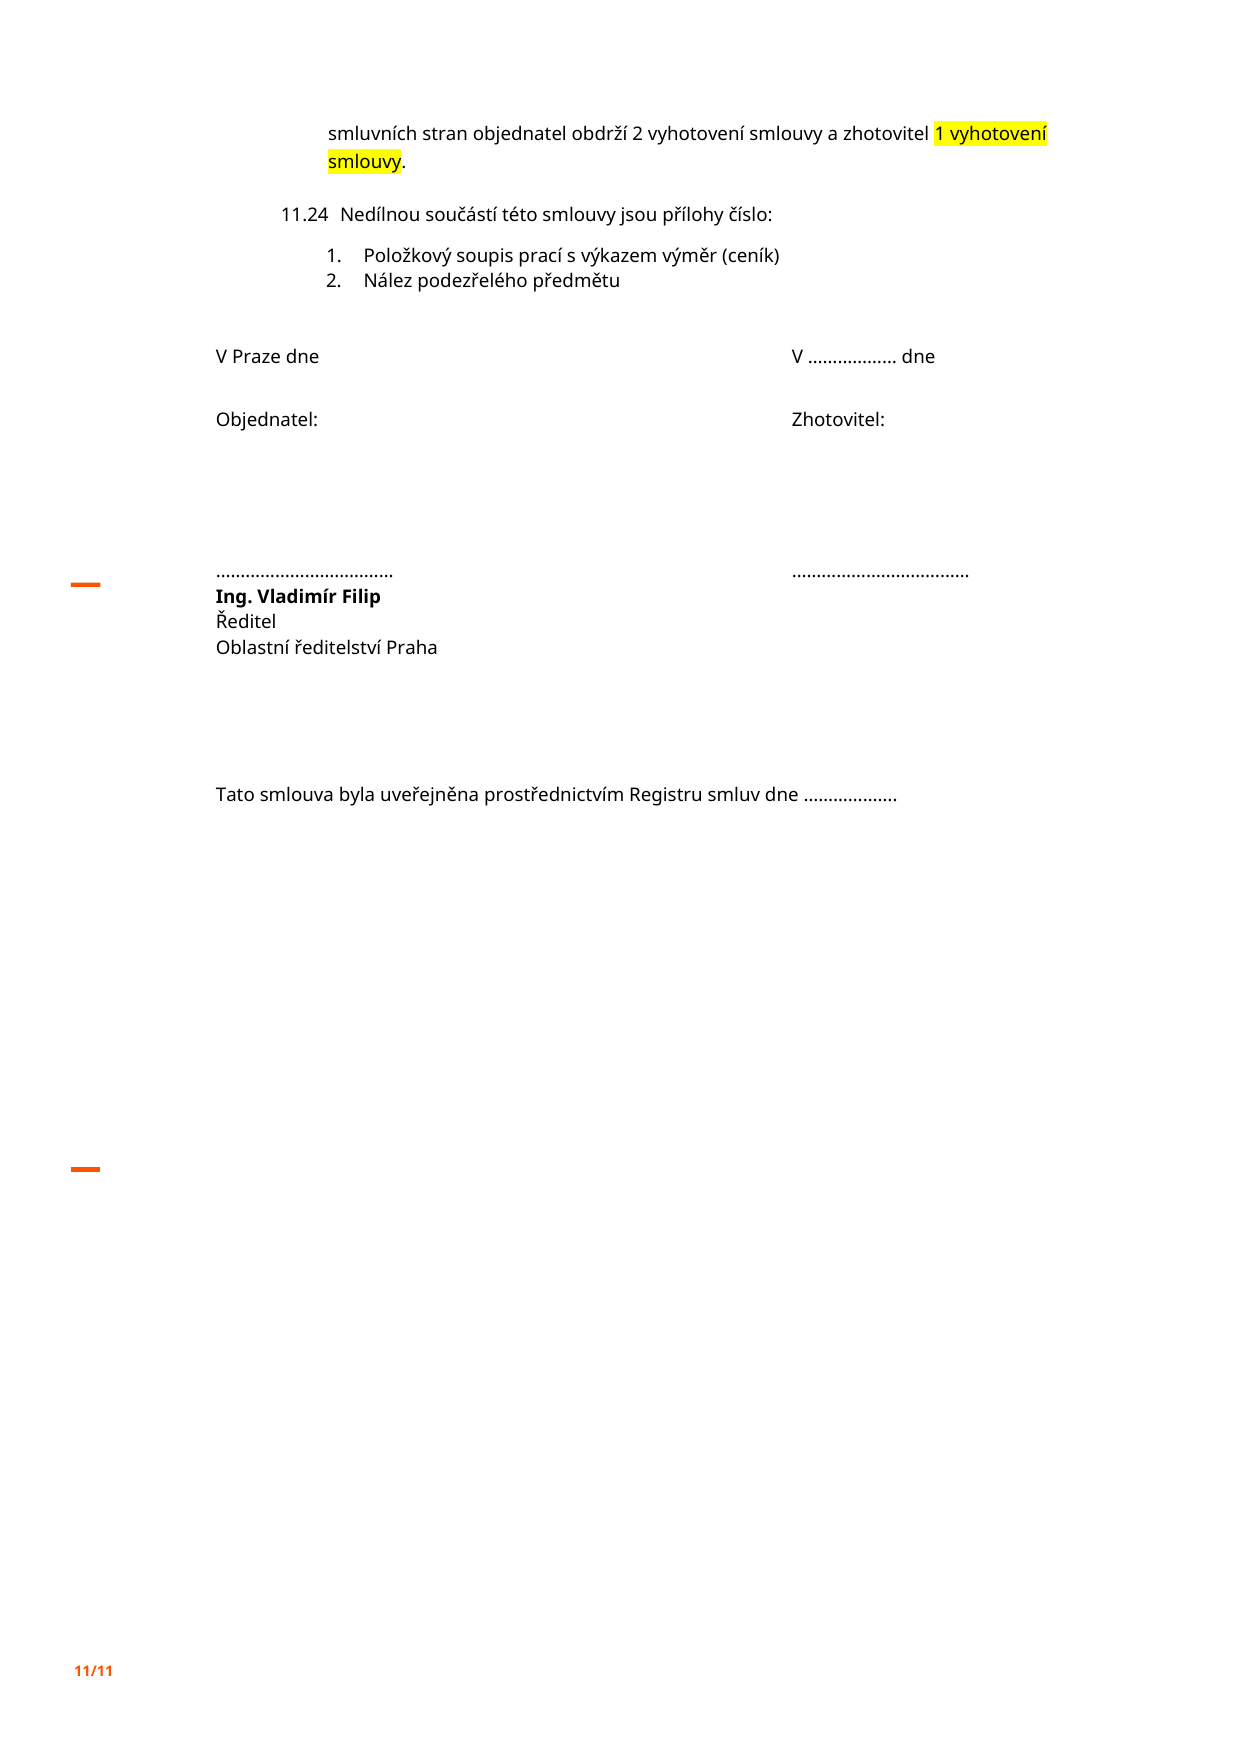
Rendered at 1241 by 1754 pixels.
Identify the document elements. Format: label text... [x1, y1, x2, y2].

text V Praze dne V ……………… dne [216, 344, 1122, 369]
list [281, 121, 1122, 174]
text Ředitel [216, 609, 1122, 634]
text Tato smlouva byla uveřejněna prostřednictvím Registru smluv dne ………………. [216, 781, 1122, 806]
list Nález podezřelého předmětu [326, 268, 1122, 293]
text Ing. Vladimír Filip [216, 583, 1122, 609]
text ……………………………… ……………………………… [216, 558, 1122, 583]
list Položkový soupis prací s výkazem výměr (ceník) [326, 242, 1122, 268]
text Oblastní ředitelství Praha [216, 634, 1122, 660]
list Nedílnou součástí této smlouvy jsou přílohy číslo: [281, 202, 1122, 227]
text Objednatel: Zhotovitel: [216, 407, 1122, 432]
